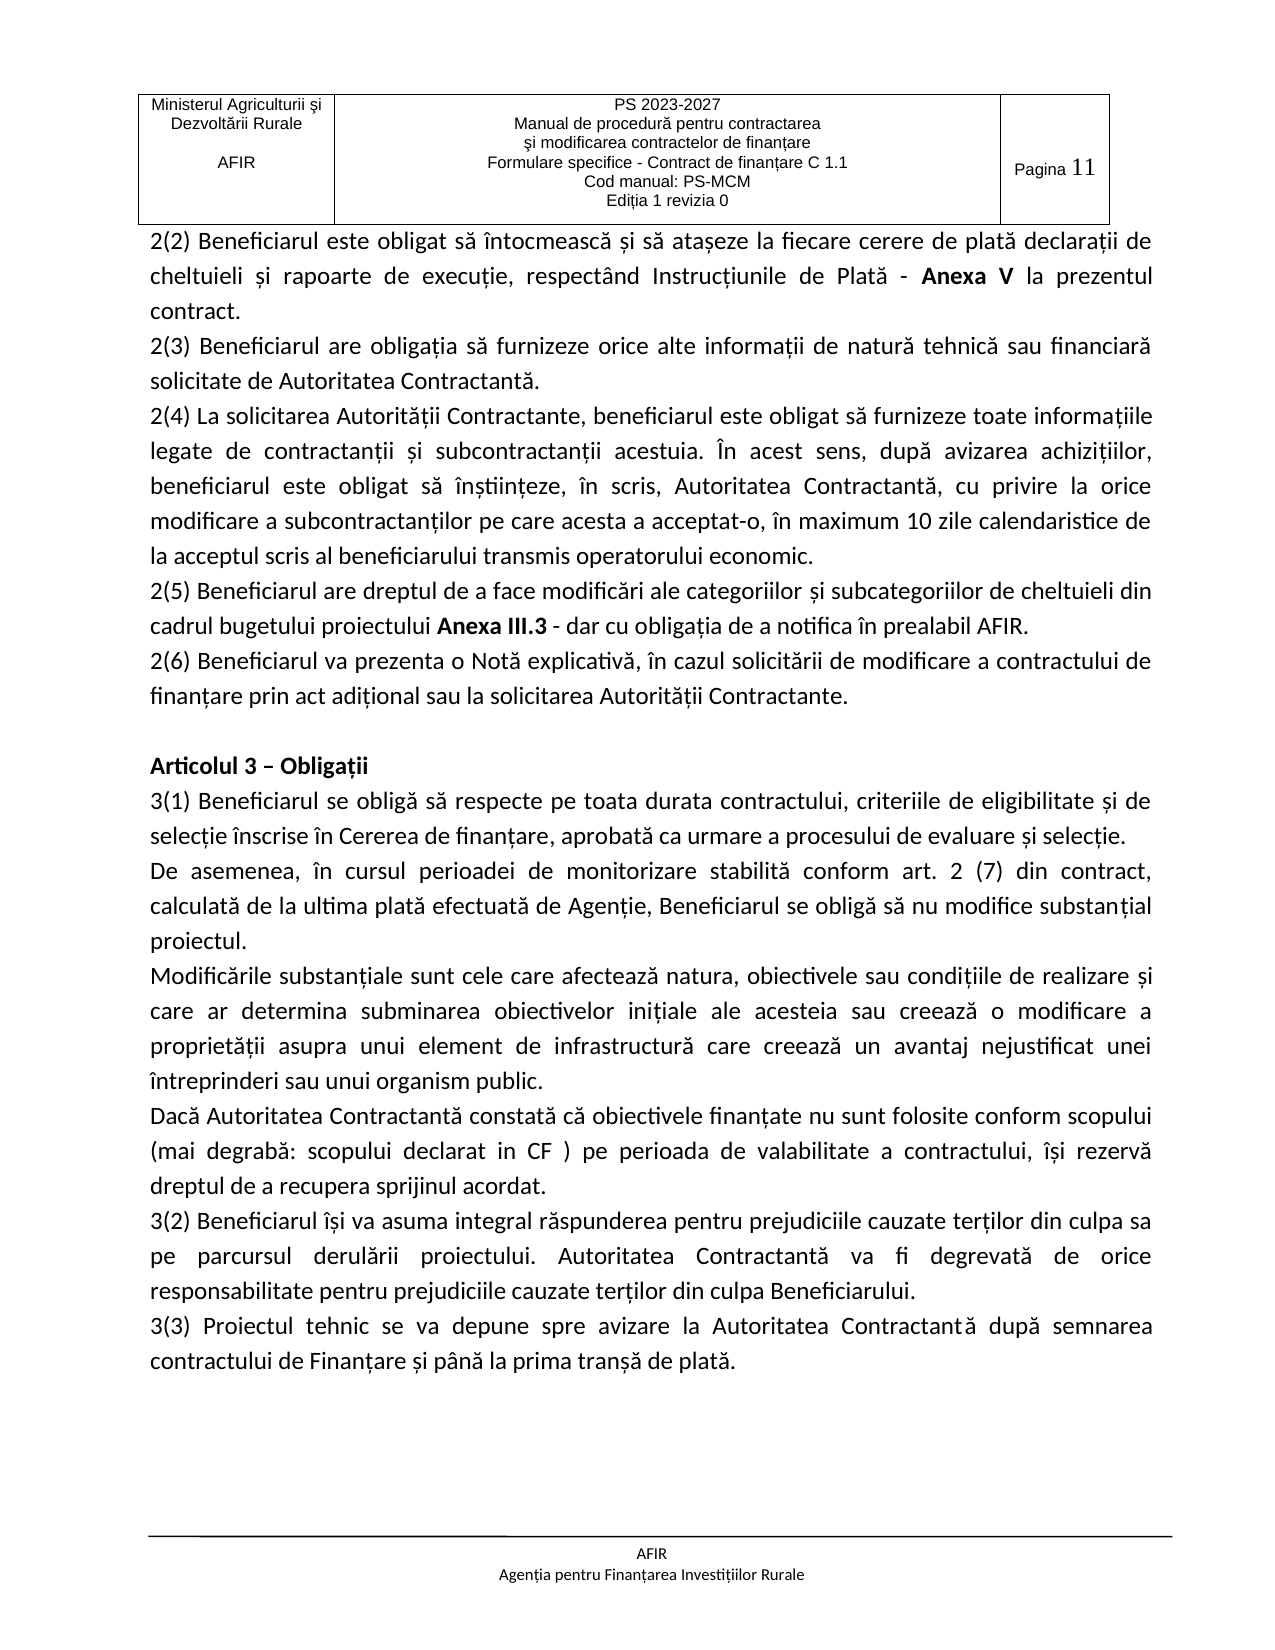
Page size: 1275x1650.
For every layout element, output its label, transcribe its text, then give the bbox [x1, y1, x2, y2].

text 2(5) Beneficiarul are dreptul de a face modificări ale categoriilor și subcategoriilor de cheltuieli din cadrul bugetului proiectului Anexa III.3 - dar cu obligația de a notifica în prealabil AFIR. [150, 575, 1153, 641]
text Articolul 3 – Obligaţii [150, 750, 1153, 781]
text 2(3) Beneficiarul are obligaţia să furnizeze orice alte informaţii de natură tehnică sau financiară solicitate de Autoritatea Contractantă. [150, 330, 1153, 396]
text 2(2) Beneficiarul este obligat să întocmească şi să ataşeze la fiecare cerere de plată declaraţii de cheltuieli şi rapoarte de execuţie, respectând Instrucţiunile de Plată - Anexa V la prezentul contract. [150, 131, 1153, 326]
text 3(3) Proiectul tehnic se va depune spre avizare la Autoritatea Contractantă după semnarea contractului de Finanțare și până la prima tranșă de plată. [150, 1310, 1153, 1376]
text De asemenea, în cursul perioadei de monitorizare stabilită conform art. 2 (7) din contract, calculată de la ultima plată efectuată de Agenţie, Beneficiarul se obligă să nu modifice substanțial proiectul. [150, 855, 1153, 956]
text Dacă Autoritatea Contractantă constată că obiectivele finanţate nu sunt folosite conform scopului (mai degrabă: scopului declarat in CF ) pe perioada de valabilitate a contractului, îşi rezervă dreptul de a recupera sprijinul acordat. [150, 1100, 1153, 1201]
text Modificările substanțiale sunt cele care afectează natura, obiectivele sau condițiile de realizare și care ar determina subminarea obiectivelor inițiale ale acesteia sau creează o modificare a proprietății asupra unui element de infrastructură care creează un avantaj nejustificat unei întreprinderi sau unui organism public. [150, 960, 1153, 1096]
text 2(4) La solicitarea Autorității Contractante, beneficiarul este obligat să furnizeze toate informațiile legate de contractanții și subcontractanții acestuia. În acest sens, după avizarea achizițiilor, beneficiarul este obligat să înștiințeze, în scris, Autoritatea Contractantă, cu privire la orice modificare a subcontractanților pe care acesta a acceptat-o, în maximum 10 zile calendaristice de la acceptul scris al beneficiarului transmis operatorului economic. [150, 400, 1153, 571]
text 2(6) Beneficiarul va prezenta o Notă explicativă, în cazul solicitării de modificare a contractului de finanţare prin act adiţional sau la solicitarea Autorităţii Contractante. [150, 645, 1153, 711]
text 3(1) Beneficiarul se obligă să respecte pe toata durata contractului, criteriile de eligibilitate şi de selecţie înscrise în Cererea de finanţare, aprobată ca urmare a procesului de evaluare și selecție. [150, 785, 1153, 851]
text 3(2) Beneficiarul îşi va asuma integral răspunderea pentru prejudiciile cauzate terţilor din culpa sa pe parcursul derulării proiectului. Autoritatea Contractantă va fi degrevată de orice responsabilitate pentru prejudiciile cauzate terţilor din culpa Beneficiarului. [150, 1205, 1153, 1306]
